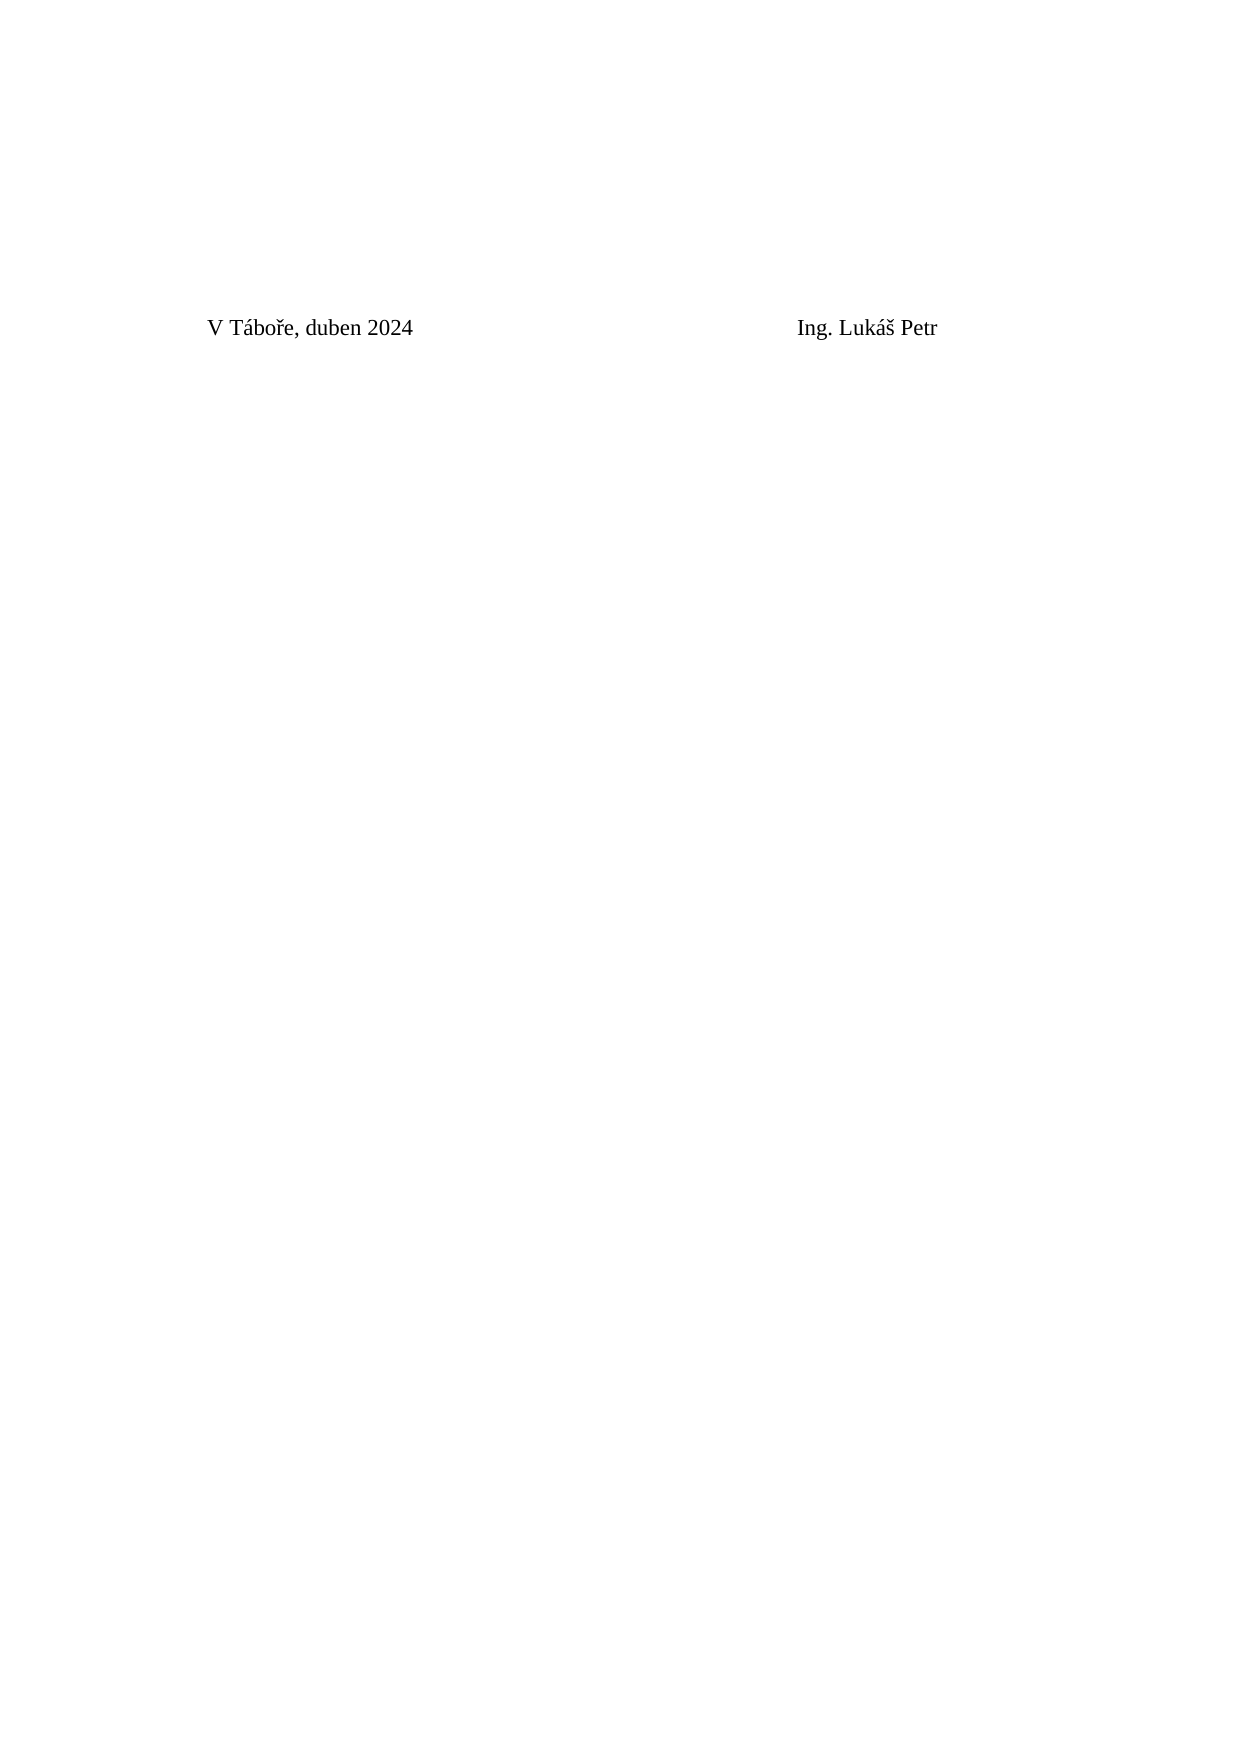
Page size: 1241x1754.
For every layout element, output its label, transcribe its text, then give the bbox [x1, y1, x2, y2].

text V Táboře, duben 2024 Ing. Lukáš Petr [207, 314, 1092, 340]
